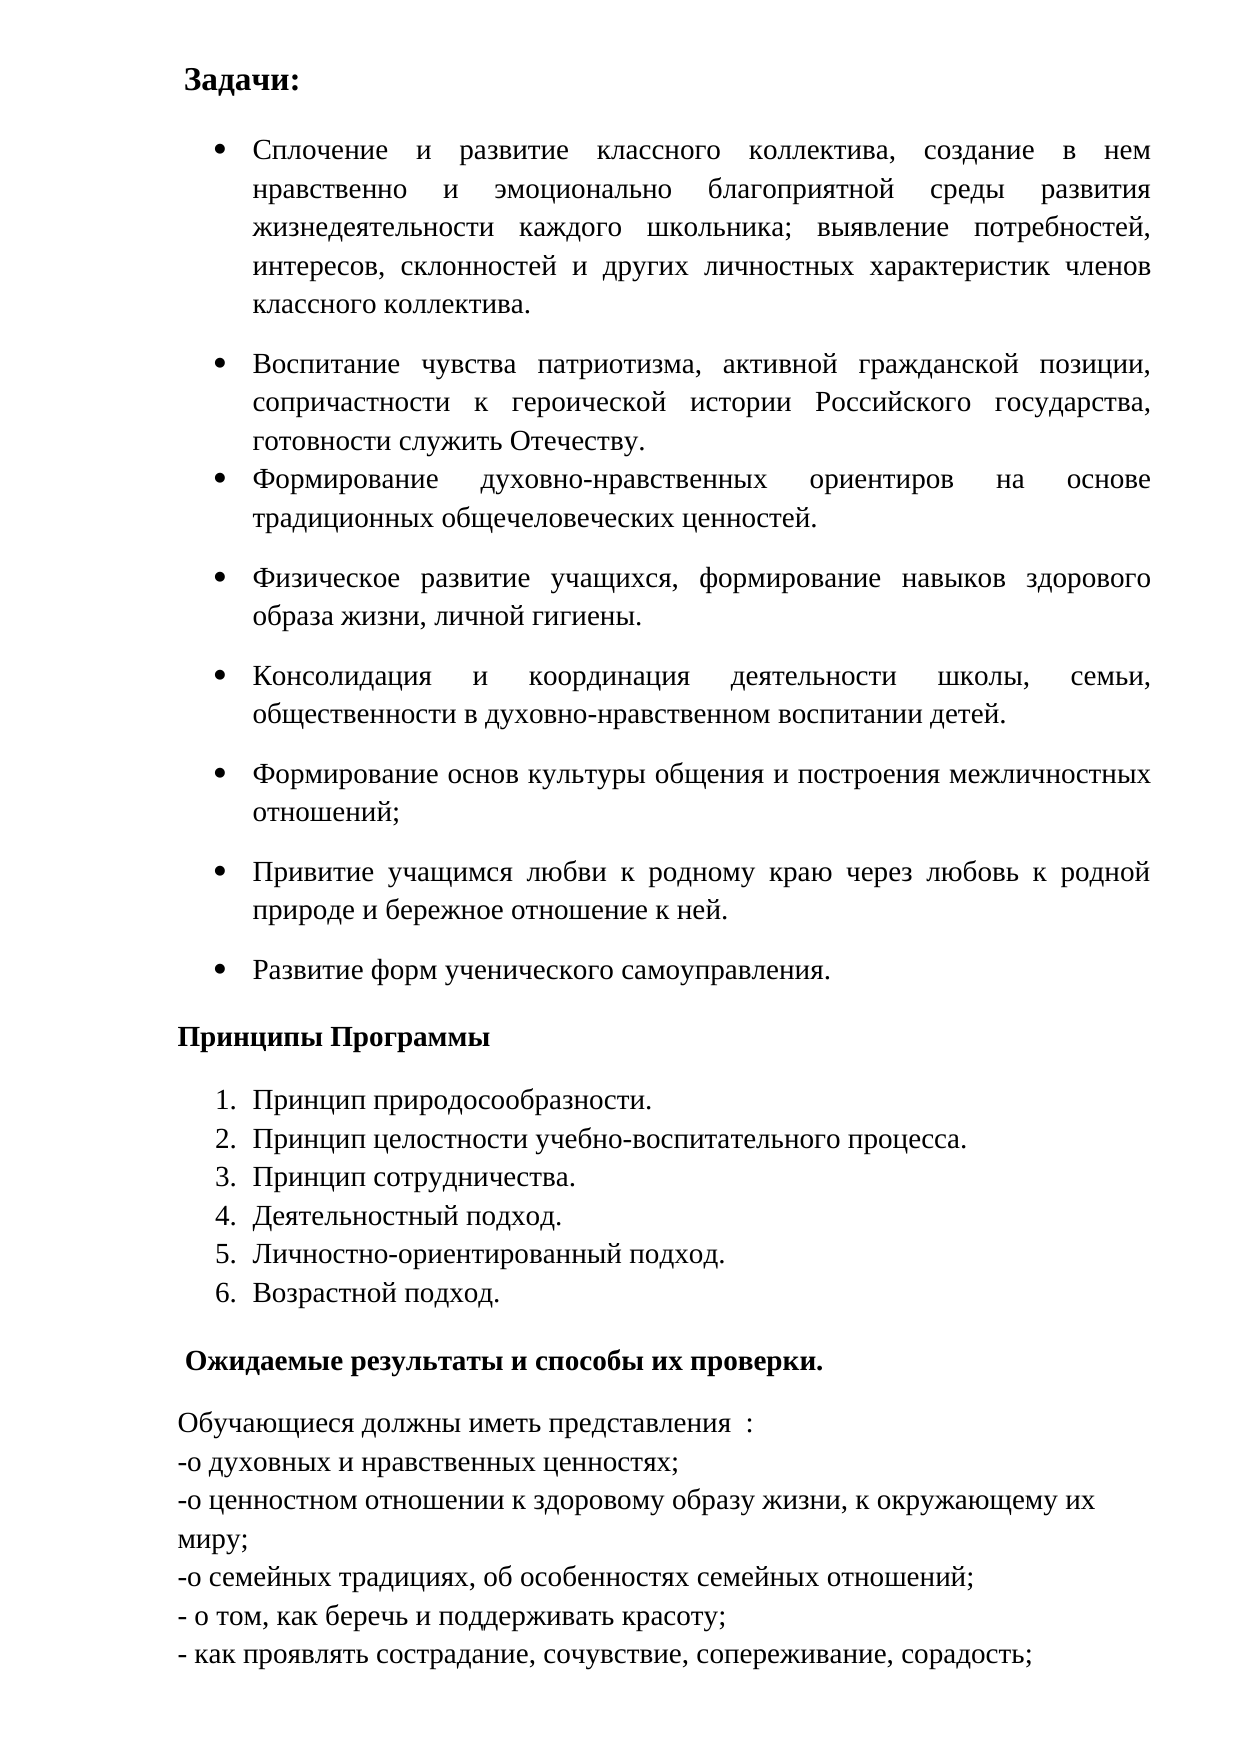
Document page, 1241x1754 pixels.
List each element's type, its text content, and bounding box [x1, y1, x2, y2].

list Воспитание чувства патриотизма, активной гражданской позиции, сопричастности к героической истории Российского государства, готовности служить Отечеству. [215, 346, 1152, 457]
text Принципы Программы [177, 1019, 1152, 1053]
list Деятельностный подход. [215, 1198, 1152, 1231]
text Обучающиеся должны иметь представления : -о духовных и нравственных ценностях; -о ценностном отношении к здоровому образу жизни, к окружающему их миру; [177, 1405, 1152, 1554]
list Сплочение и развитие классного коллектива, создание в нем нравственно и эмоционально благоприятной среды развития жизнедеятельности каждого школьника; выявление потребностей, интересов, склонностей и других личностных характеристик членов классного коллектива. [215, 132, 1152, 320]
list Консолидация и координация деятельности школы, семьи, общественности в духовно-нравственном воспитании детей. [215, 658, 1152, 730]
list Физическое развитие учащихся, формирование навыков здорового образа жизни, личной гигиены. [215, 560, 1152, 632]
text Задачи: [177, 59, 1152, 97]
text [177, 1559, 1152, 1670]
text Ожидаемые результаты и способы их проверки. [177, 1343, 1152, 1376]
list Возрастной подход. [215, 1275, 1152, 1308]
list Принцип целостности учебно-воспитательного процесса. [215, 1121, 1152, 1154]
list Формирование духовно-нравственных ориентиров на основе традиционных общечеловеческих ценностей. [215, 462, 1152, 534]
list Личностно-ориентированный подход. [215, 1236, 1152, 1270]
list Привитие учащимся любви к родному краю через любовь к родной природе и бережное отношение к ней. [215, 854, 1152, 926]
list Формирование основ культуры общения и построения межличностных отношений; [215, 756, 1152, 828]
list Принцип природосообразности. [215, 1082, 1152, 1116]
list Принцип сотрудничества. [215, 1159, 1152, 1193]
list Развитие форм ученического самоуправления. [215, 952, 1152, 985]
